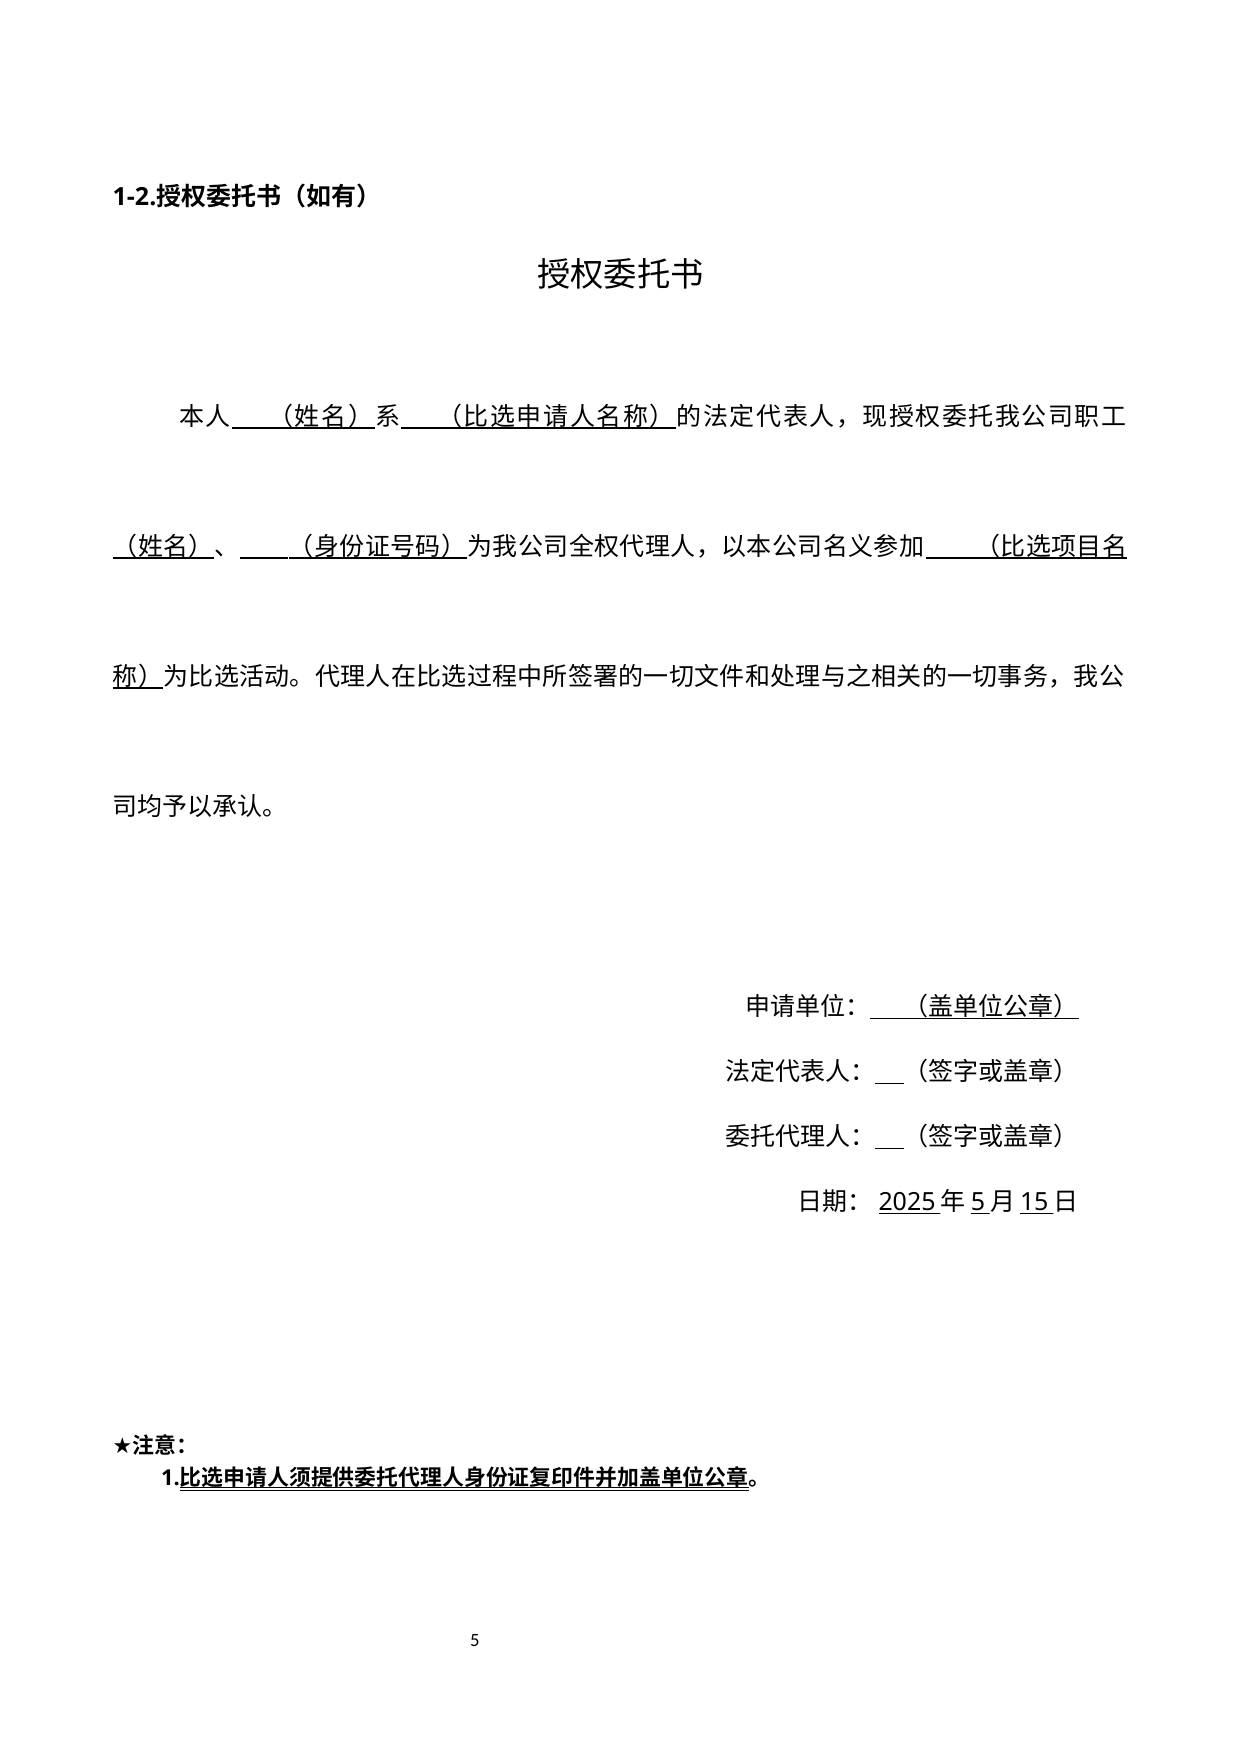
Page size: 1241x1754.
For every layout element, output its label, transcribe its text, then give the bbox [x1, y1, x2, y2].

text 申请单位： （盖单位公章） [112, 972, 1078, 1037]
text 日期： 2025年5月15日 [112, 1167, 1078, 1232]
text 委托代理人： （签字或盖章） [112, 1102, 1078, 1167]
text 法定代表人： （签字或盖章） [112, 1037, 1078, 1102]
text 1-2.授权委托书（如有） [112, 162, 1128, 227]
text 1.比选申请人须提供委托代理人身份证复印件并加盖单位公章。 [119, 1460, 1121, 1492]
text 授权委托书 [112, 239, 1128, 304]
text 本人 （姓名）系 （比选申请人名称）的法定代表人，现授权委托我公司职工 （姓名）、 （身份证号码）为我公司全权代理人，以本公司名义参加 （比选项目名称）为比选活动。代理人在比选过程中所签署的一切文件和处理与之相关的一切事务，我公司均予以承认。 [112, 382, 1128, 837]
text ★注意： [112, 1427, 1128, 1460]
